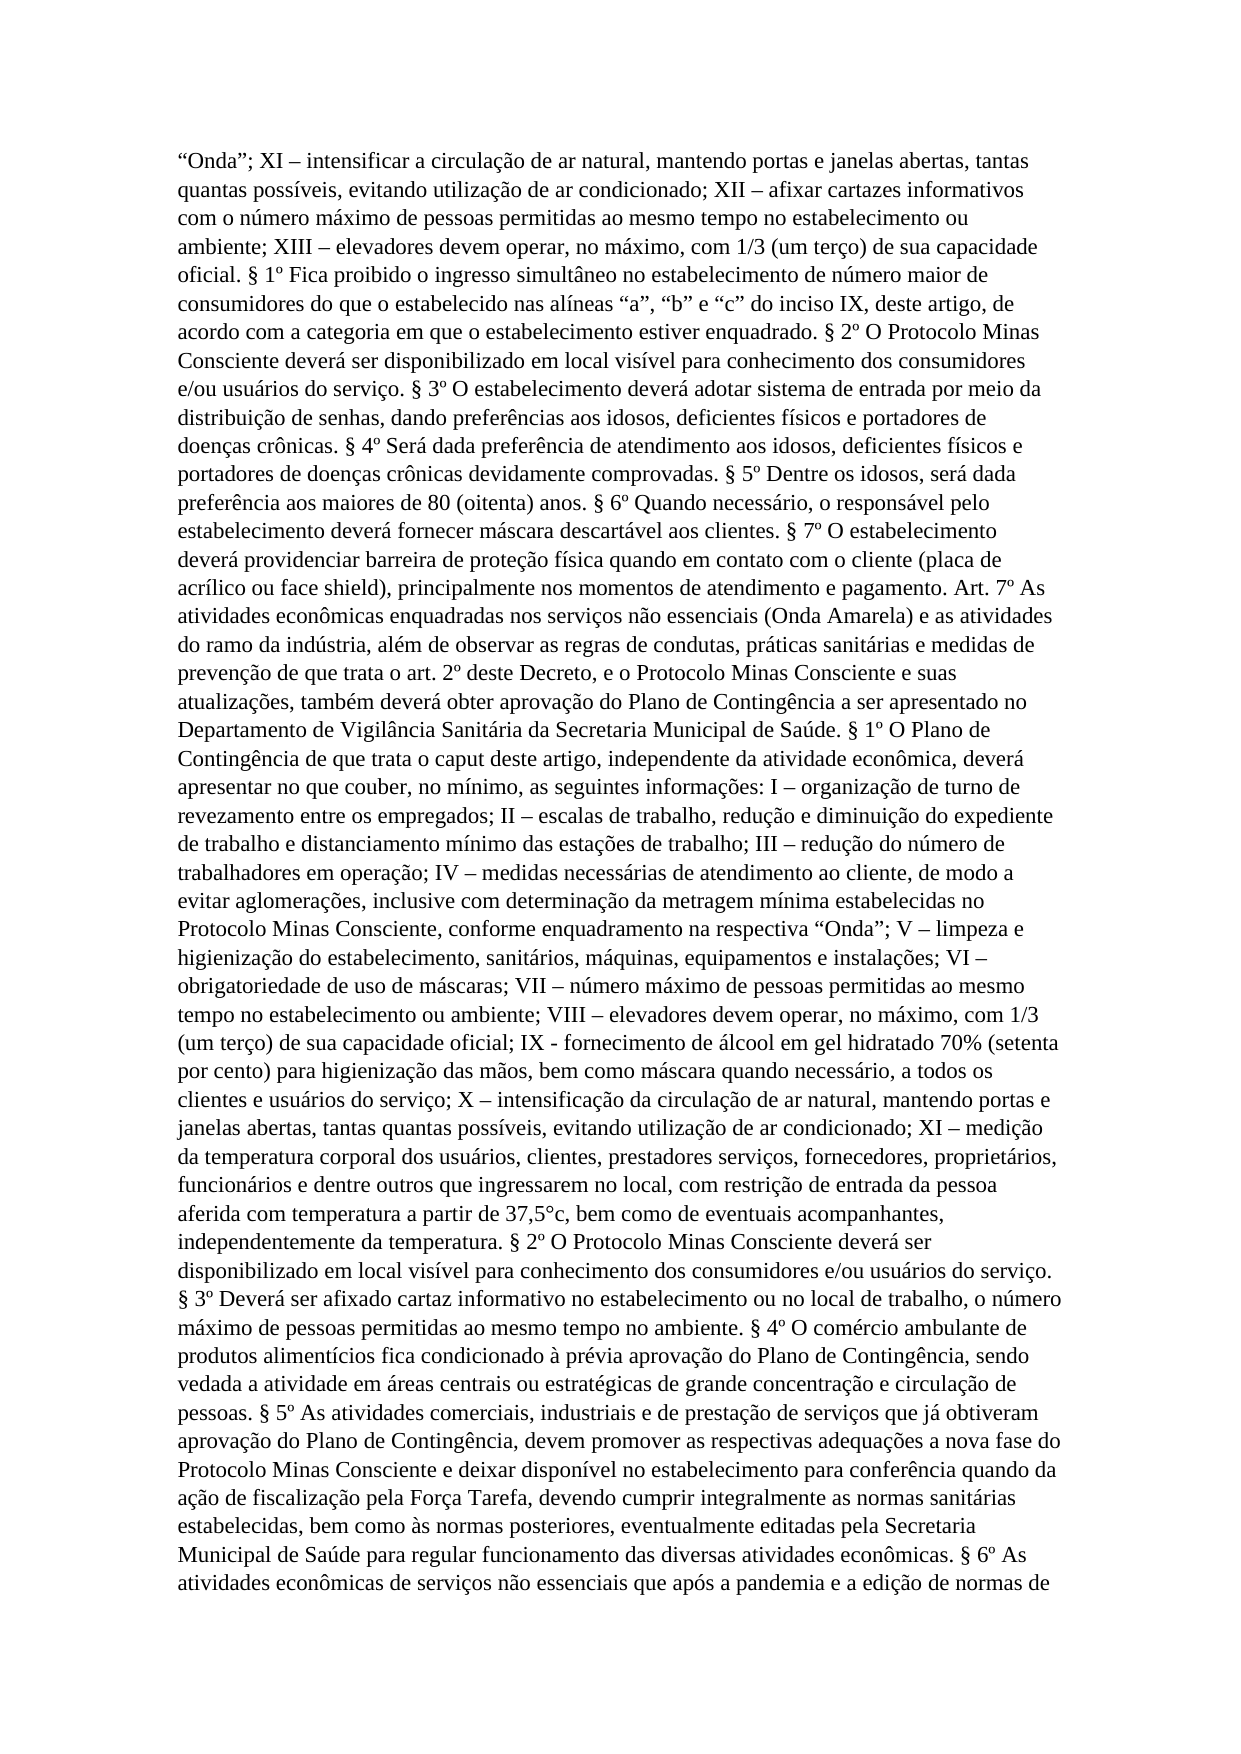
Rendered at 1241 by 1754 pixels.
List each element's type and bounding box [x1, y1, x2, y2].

text [177, 148, 1063, 1596]
